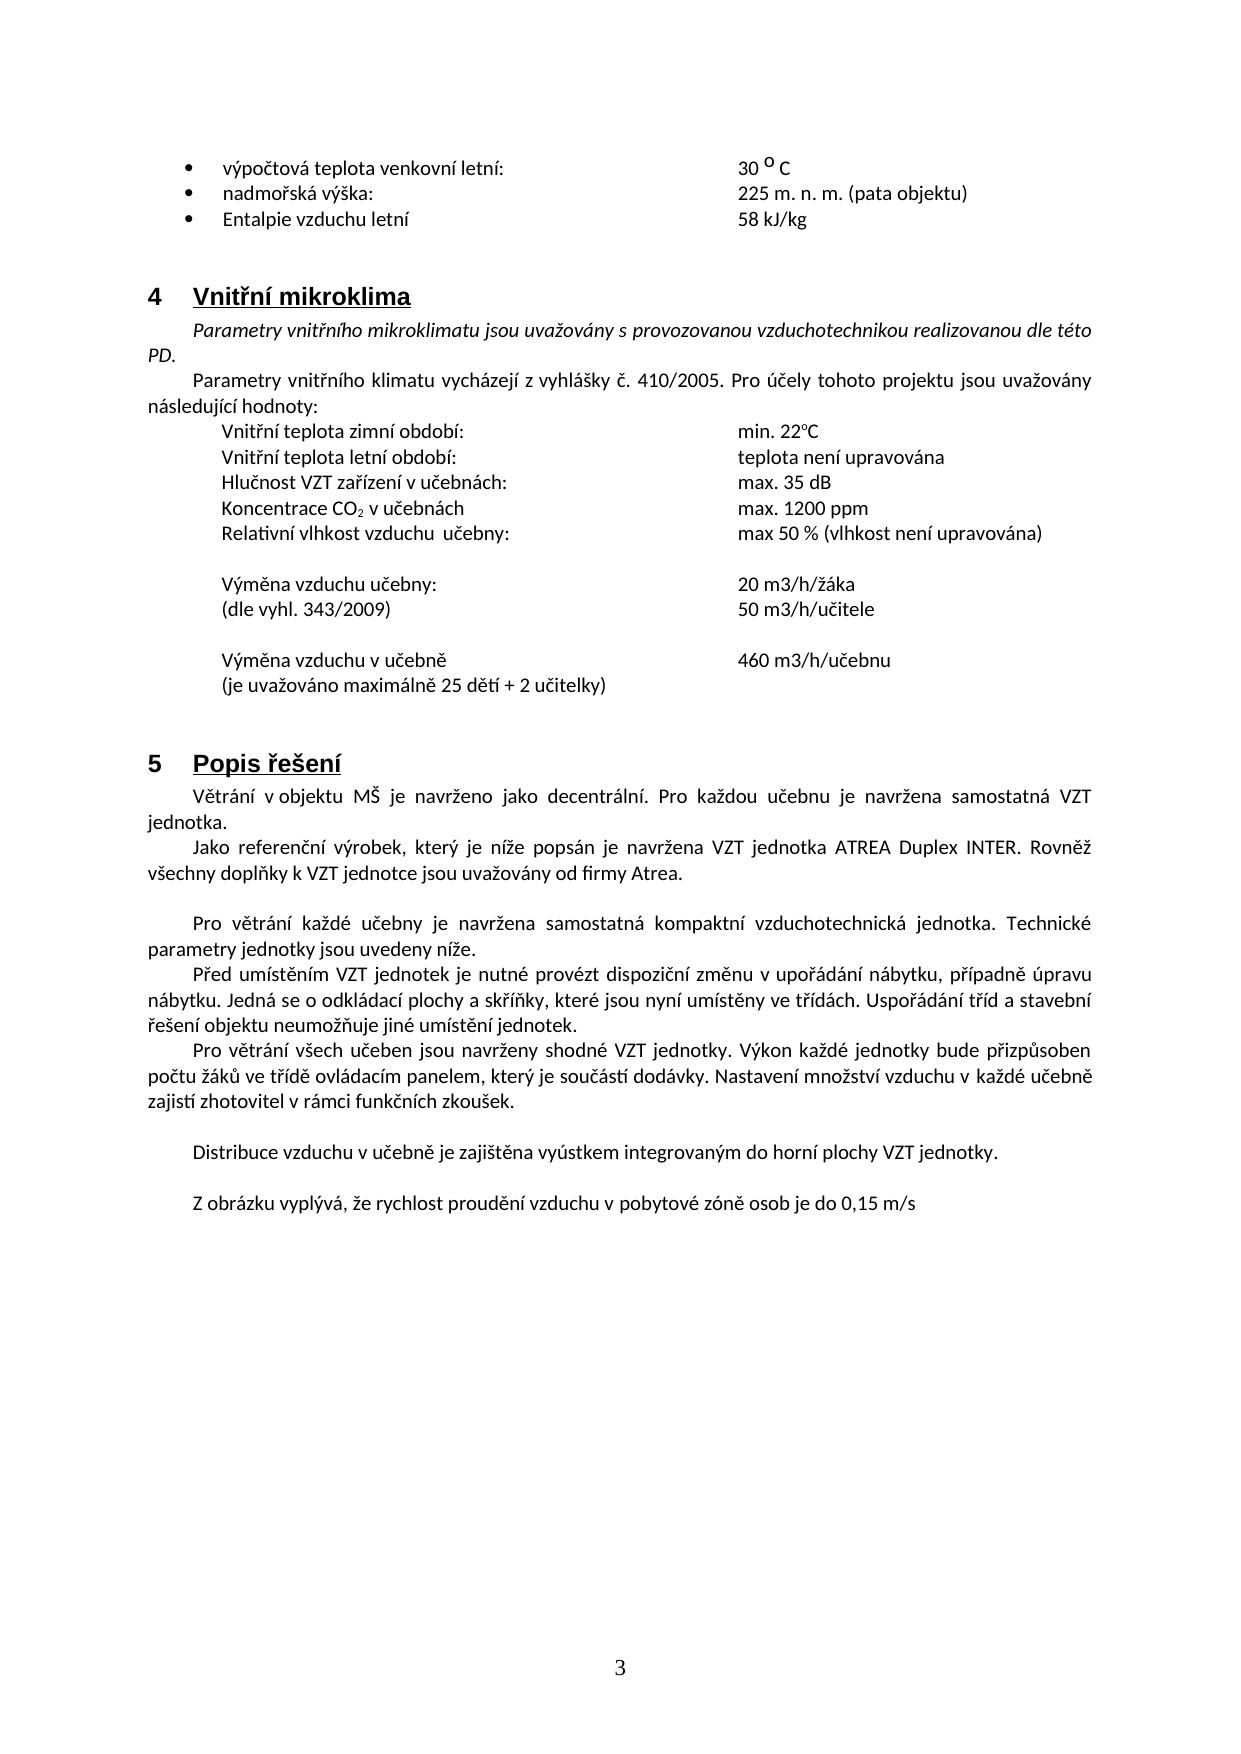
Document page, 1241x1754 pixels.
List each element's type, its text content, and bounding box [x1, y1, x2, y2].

text Parametry vnitřního mikroklimatu jsou uvažovány s provozovanou vzduchotechnikou realizovanou dle této PD. [148, 317, 1093, 368]
text Relativní vlhkost vzduchu učebny: max 50 % (vlhkost není upravována) [148, 520, 1093, 546]
text Z obrázku vyplývá, že rychlost proudění vzduchu v pobytové zóně osob je do 0,15 m/s [148, 1190, 1093, 1216]
text Hlučnost VZT zařízení v učebnách: max. 35 dB [148, 469, 1093, 495]
text Před umístěním VZT jednotek je nutné provézt dispoziční změnu v upořádání nábytku, případně úpravu nábytku. Jedná se o odkládací plochy a skříňky, které jsou nyní umístěny ve třídách. Uspořádání tříd a stavební řešení objektu neumožňuje jiné umístění jednotek. [148, 961, 1093, 1038]
text Koncentrace CO2 v učebnách max. 1200 ppm [148, 495, 1093, 520]
text Distribuce vzduchu v učebně je zajištěna vyústkem integrovaným do horní plochy VZT jednotky. [148, 1139, 1093, 1165]
text Vnitřní teplota zimní období: min. 22oC [148, 418, 1093, 444]
text (dle vyhl. 343/2009) 50 m3/h/učitele [148, 596, 1093, 622]
list nadmořská výška: 225 m. n. m. (pata objektu) [185, 181, 1093, 206]
text Vnitřní teplota letní období: teplota není upravována [148, 444, 1093, 469]
list Entalpie vzduchu letní 58 kJ/kg [185, 206, 1093, 231]
subtitle Vnitřní mikroklima [148, 282, 1093, 311]
text Větrání v objektu MŠ je navrženo jako decentrální. Pro každou učebnu je navržena samostatná VZT jednotka. [148, 783, 1093, 834]
text (je uvažováno maximálně 25 dětí + 2 učitelky) [148, 673, 1093, 698]
text Jako referenční výrobek, který je níže popsán je navržena VZT jednotka ATREA Duplex INTER. Rovněž všechny doplňky k VZT jednotce jsou uvažovány od firmy Atrea. [148, 834, 1093, 885]
text Výměna vzduchu v učebně 460 m3/h/učebnu [148, 647, 1093, 673]
subtitle Popis řešení [148, 748, 1093, 777]
text Parametry vnitřního klimatu vycházejí z vyhlášky č. 410/2005. Pro účely tohoto projektu jsou uvažovány následující hodnoty: [148, 368, 1093, 418]
text Výměna vzduchu učebny: 20 m3/h/žáka [148, 571, 1093, 596]
list výpočtová teplota venkovní letní: 30 o C [185, 148, 1093, 181]
text Pro větrání všech učeben jsou navrženy shodné VZT jednotky. Výkon každé jednotky bude přizpůsoben počtu žáků ve třídě ovládacím panelem, který je součástí dodávky. Nastavení množství vzduchu v každé učebně zajistí zhotovitel v rámci funkčních zkoušek. [148, 1038, 1093, 1114]
text Pro větrání každé učebny je navržena samostatná kompaktní vzduchotechnická jednotka. Technické parametry jednotky jsou uvedeny níže. [148, 911, 1093, 961]
